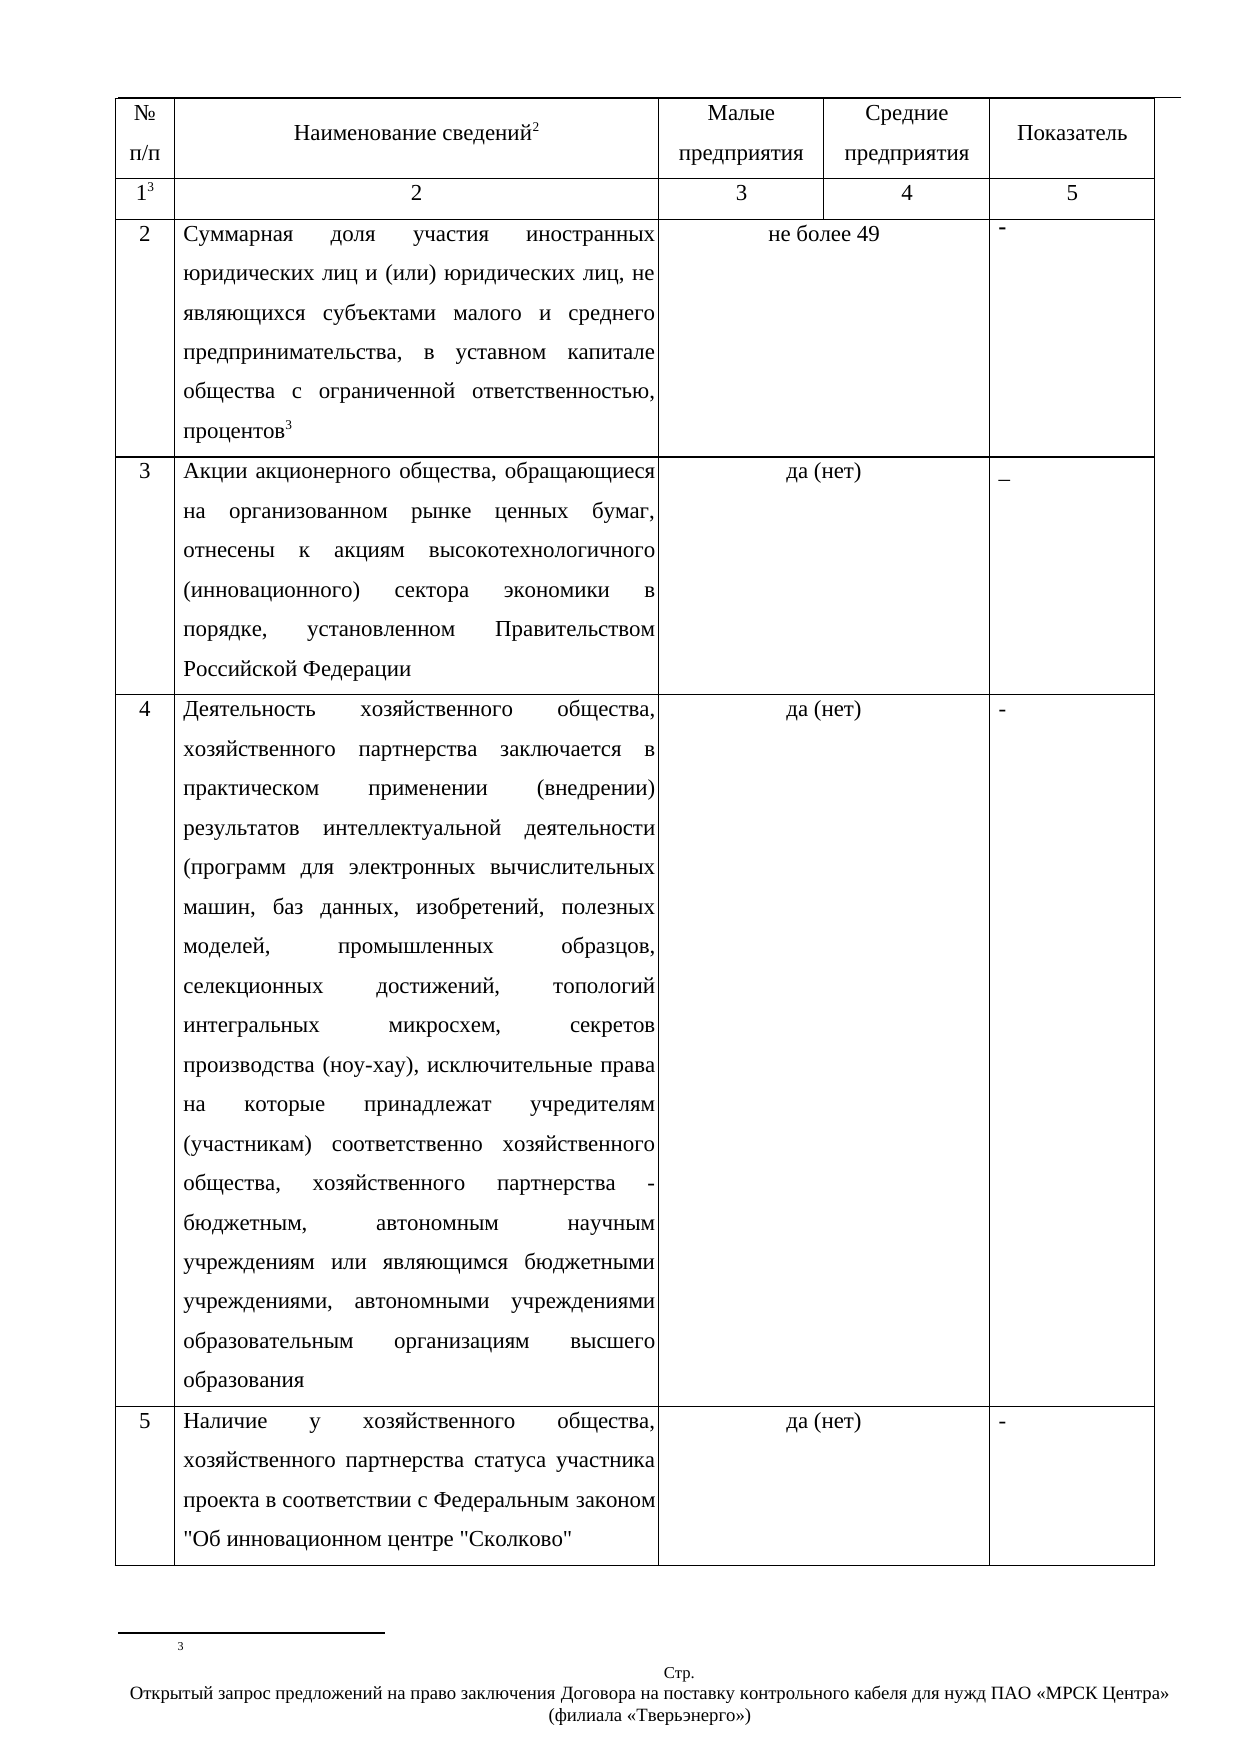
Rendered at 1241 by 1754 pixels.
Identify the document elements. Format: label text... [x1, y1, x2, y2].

table_cell Наличие у хозяйственного общества, хозяйственного партнерства статуса участника проекта в соответствии с Федеральным законом "Об инновационном центре "Сколково" [175, 1407, 658, 1565]
table_header Малые предприятия [659, 99, 823, 178]
table_cell 4 [824, 179, 989, 218]
table_header Средние предприятия [824, 99, 989, 178]
table_cell не более 49 [659, 220, 989, 456]
table_cell 2 [175, 179, 658, 218]
table_cell - [990, 695, 1154, 1406]
table_cell 4 [116, 695, 174, 1406]
table_cell 13 [116, 179, 174, 218]
table_cell Деятельность хозяйственного общества, хозяйственного партнерства заключается в практическом применении (внедрении) результатов интеллектуальной деятельности (программ для электронных вычислительных машин, баз данных, изобретений, полезных моделей, промышленных образцов, селекционных достижений, топологий интегральных микросхем, секретов производства (ноу-хау), исключительные права на которые принадлежат учредителям (участникам) соответственно хозяйственного общества, хозяйственного партнерства - бюджетным, автономным научным учреждениям или являющимся бюджетными учреждениями, автономными учреждениями образовательным организациям высшего образования [175, 695, 658, 1406]
table_cell 5 [116, 1407, 174, 1565]
table_cell [990, 220, 1154, 456]
table_cell _ [990, 458, 1154, 694]
table_header № п/п [116, 99, 174, 178]
table_cell Акции акционерного общества, обращающиеся на организованном рынке ценных бумаг, отнесены к акциям высокотехнологичного (инновационного) сектора экономики в порядке, установленном Правительством Российской Федерации [175, 458, 658, 694]
table_header Показатель [990, 99, 1154, 178]
table_cell да (нет) [659, 458, 989, 694]
table_cell 3 [659, 179, 823, 218]
table_cell 3 [116, 458, 174, 694]
table_cell 5 [990, 179, 1154, 218]
table_cell 2 [116, 220, 174, 456]
table_cell да (нет) [659, 1407, 989, 1565]
table_header Наименование сведений2 [175, 99, 658, 178]
table_cell - [990, 1407, 1154, 1565]
table_cell Суммарная доля участия иностранных юридических лиц и (или) юридических лиц, не являющихся субъектами малого и среднего предпринимательства, в уставном капитале общества с ограниченной ответственностью, процентов3 [175, 220, 658, 456]
table_cell да (нет) [659, 695, 989, 1406]
